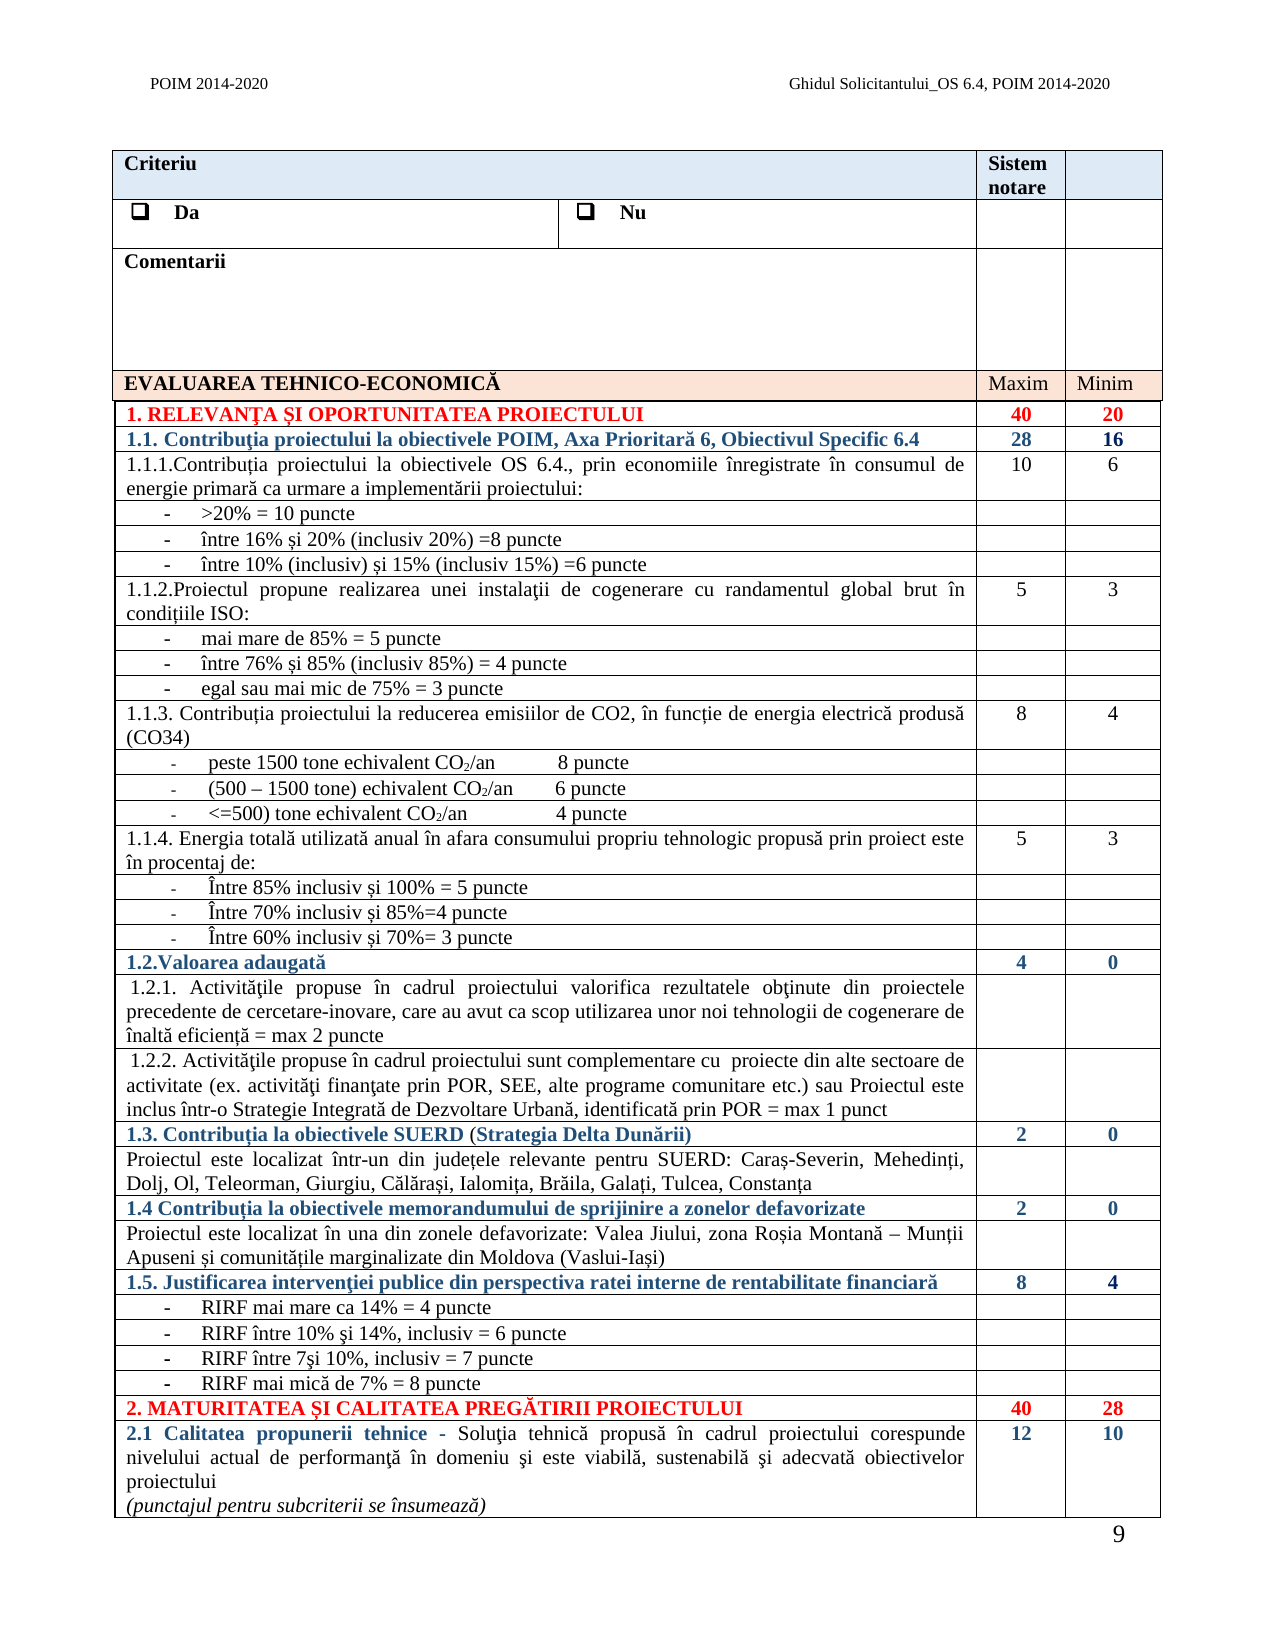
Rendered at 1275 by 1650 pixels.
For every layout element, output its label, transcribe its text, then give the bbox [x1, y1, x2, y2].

table_cell [1066, 1371, 1160, 1395]
table_cell <=500) tone echivalent CO2/an 4 puncte [116, 801, 976, 824]
table_cell [977, 626, 1065, 650]
table_cell 1.1.3. Contribuția proiectului la reducerea emisiilor de CO2, în funcție de energia electrică produsă (CO34) [116, 701, 976, 749]
table_cell 28 [1066, 1396, 1160, 1420]
table_cell [1066, 1221, 1160, 1269]
table_cell [1066, 651, 1160, 675]
table_cell [977, 1049, 1065, 1121]
table_cell 1.5. Justificarea intervenţiei publice din perspectiva ratei interne de rentabilitate financiară [116, 1270, 976, 1294]
table_header 20 [1066, 402, 1160, 426]
table_cell 4 [977, 950, 1065, 974]
table_cell [1066, 1295, 1160, 1319]
table_cell 2. MATURITATEA ȘI CALITATEA PREGĂTIRII PROIECTULUI [116, 1396, 976, 1420]
table_cell [1066, 975, 1160, 1047]
table_cell 40 [977, 1396, 1065, 1420]
table_cell 8 [977, 1270, 1065, 1294]
table_cell [1066, 775, 1160, 799]
table_cell [977, 1346, 1065, 1369]
table_header 1. RELEVANŢA ȘI OPORTUNITATEA PROIECTULUI [116, 402, 976, 426]
table_cell RIRF între 10% şi 14%, inclusiv = 6 puncte [116, 1320, 976, 1344]
table_cell 1.1.4. Energia totală utilizată anual în afara consumului propriu tehnologic propusă prin proiect este în procentaj de: [116, 826, 976, 874]
table_cell Între 85% inclusiv și 100% = 5 puncte [116, 875, 976, 899]
table_cell Proiectul este localizat în una din zonele defavorizate: Valea Jiului, zona Roșia Montană – Munții Apuseni și comunitățile marginalizate din Moldova (Vaslui-Iași) [116, 1221, 976, 1269]
table_cell [1066, 801, 1160, 824]
table_cell între 76% și 85% (inclusiv 85%) = 4 puncte [116, 651, 976, 675]
table_cell [1066, 1346, 1160, 1369]
table_cell [977, 925, 1065, 949]
table_cell 10 [1066, 1421, 1160, 1517]
table_cell între 10% (inclusiv) și 15% (inclusiv 15%) =6 puncte [116, 552, 976, 576]
table_cell Minim [1066, 371, 1162, 400]
table_cell 1.2.1. Activităţile propuse în cadrul proiectului valorifica rezultatele obţinute din proiectele precedente de cercetare-inovare, care au avut ca scop utilizarea unor noi tehnologii de cogenerare de înaltă eficiență = max 2 puncte [116, 975, 976, 1047]
table_cell [1066, 626, 1160, 650]
table_header 40 [977, 402, 1065, 426]
table_cell [1066, 1147, 1160, 1195]
table_cell 5 [977, 826, 1065, 874]
table_cell RIRF între 7şi 10%, inclusiv = 7 puncte [116, 1346, 976, 1369]
table_cell [977, 801, 1065, 824]
table_cell [1066, 925, 1160, 949]
table_cell (500 – 1500 tone) echivalent CO2/an 6 puncte [116, 775, 976, 799]
table_cell [977, 1221, 1065, 1269]
table_cell 0 [1066, 1196, 1160, 1220]
table_cell 4 [1066, 1270, 1160, 1294]
table_cell [1066, 900, 1160, 924]
table_cell Nu [559, 200, 976, 248]
table_cell 4 [1066, 701, 1160, 749]
table_cell [977, 249, 1065, 370]
table_cell [977, 1147, 1065, 1195]
table_cell [1066, 750, 1160, 774]
table_cell [977, 676, 1065, 700]
table_cell [977, 875, 1065, 899]
table_cell 1.2.2. Activităţile propuse în cadrul proiectului sunt complementare cu proiecte din alte sectoare de activitate (ex. activităţi finanţate prin POR, SEE, alte programe comunitare etc.) sau Proiectul este inclus într-o Strategie Integrată de Dezvoltare Urbană, identificată prin POR = max 1 punct [116, 1049, 976, 1121]
table_header [1066, 151, 1162, 199]
table_cell egal sau mai mic de 75% = 3 puncte [116, 676, 976, 700]
table_cell [1066, 552, 1160, 576]
table_cell 3 [1066, 826, 1160, 874]
table_cell EVALUAREA TEHNICO-ECONOMICĂ [113, 371, 976, 400]
table_cell [977, 526, 1065, 551]
table_cell 1.2.Valoarea adaugată [116, 950, 976, 974]
table_cell 1.3. Contribuția la obiectivele SUERD (Strategia Delta Dunării) [116, 1122, 976, 1146]
table_cell [977, 1320, 1065, 1344]
table_cell 1.1.2.Proiectul propune realizarea unei instalaţii de cogenerare cu randamentul global brut în condițiile ISO: [116, 577, 976, 625]
table_cell peste 1500 tone echivalent CO2/an 8 puncte [116, 750, 976, 774]
table_cell [1066, 501, 1160, 525]
table_cell 8 [977, 701, 1065, 749]
table_cell [977, 501, 1065, 525]
table_cell [977, 200, 1065, 248]
table_cell 1.1.1.Contribuția proiectului la obiectivele OS 6.4., prin economiile înregistrate în consumul de energie primară ca urmare a implementării proiectului: [116, 452, 976, 500]
table_cell [1066, 875, 1160, 899]
table_cell Între 70% inclusiv și 85%=4 puncte [116, 900, 976, 924]
table_cell Comentarii [113, 249, 976, 370]
table_cell 10 [977, 452, 1065, 500]
table_cell [977, 651, 1065, 675]
table_cell [977, 552, 1065, 576]
table_header Criteriu [113, 151, 976, 199]
table_cell [977, 975, 1065, 1047]
table_cell [977, 1371, 1065, 1395]
table_cell RIRF mai mare ca 14% = 4 puncte [116, 1295, 976, 1319]
table_cell [977, 750, 1065, 774]
table_cell 2.1 Calitatea propunerii tehnice - Soluţia tehnică propusă în cadrul proiectului corespunde nivelului actual de performanţă în domeniu şi este viabilă, sustenabilă şi adecvată obiectivelor proiectului (punctajul pentru subcriterii se însumează) [116, 1421, 976, 1517]
table_cell 0 [1066, 950, 1160, 974]
table_cell [977, 775, 1065, 799]
table_cell [977, 1295, 1065, 1319]
table_cell 16 [1066, 427, 1160, 451]
table_cell [977, 900, 1065, 924]
table_cell 28 [977, 427, 1065, 451]
table_cell 2 [977, 1196, 1065, 1220]
table_cell [1066, 1049, 1160, 1121]
table_cell [1066, 526, 1160, 551]
table_header Sistem notare [977, 151, 1065, 199]
table_cell [1066, 249, 1162, 370]
table_cell 0 [1066, 1122, 1160, 1146]
table_cell 6 [1066, 452, 1160, 500]
table_cell 1.4 Contribuția la obiectivele memorandumului de sprijinire a zonelor defavorizate [116, 1196, 976, 1220]
table_cell 2 [977, 1122, 1065, 1146]
table_cell Între 60% inclusiv și 70%= 3 puncte [116, 925, 976, 949]
table_cell [1066, 1320, 1160, 1344]
table_cell Maxim [977, 371, 1065, 400]
table_cell [1066, 200, 1162, 248]
table_cell [1066, 676, 1160, 700]
table_cell mai mare de 85% = 5 puncte [116, 626, 976, 650]
table_cell Proiectul este localizat într-un din județele relevante pentru SUERD: Caraș-Severin, Mehedinți, Dolj, Ol, Teleorman, Giurgiu, Călărași, Ialomița, Brăila, Galați, Tulcea, Constanța [116, 1147, 976, 1195]
table_cell RIRF mai mică de 7% = 8 puncte [116, 1371, 976, 1395]
table_cell >20% = 10 puncte [116, 501, 976, 525]
table_cell 5 [977, 577, 1065, 625]
table_cell Contribuţia proiectului la obiectivele POIM, Axa Prioritară 6, Obiectivul Specific 6.4 [116, 427, 976, 451]
table_cell 3 [1066, 577, 1160, 625]
table_cell 12 [977, 1421, 1065, 1517]
table_cell Da [113, 200, 558, 248]
table_cell între 16% și 20% (inclusiv 20%) =8 puncte [116, 526, 976, 551]
